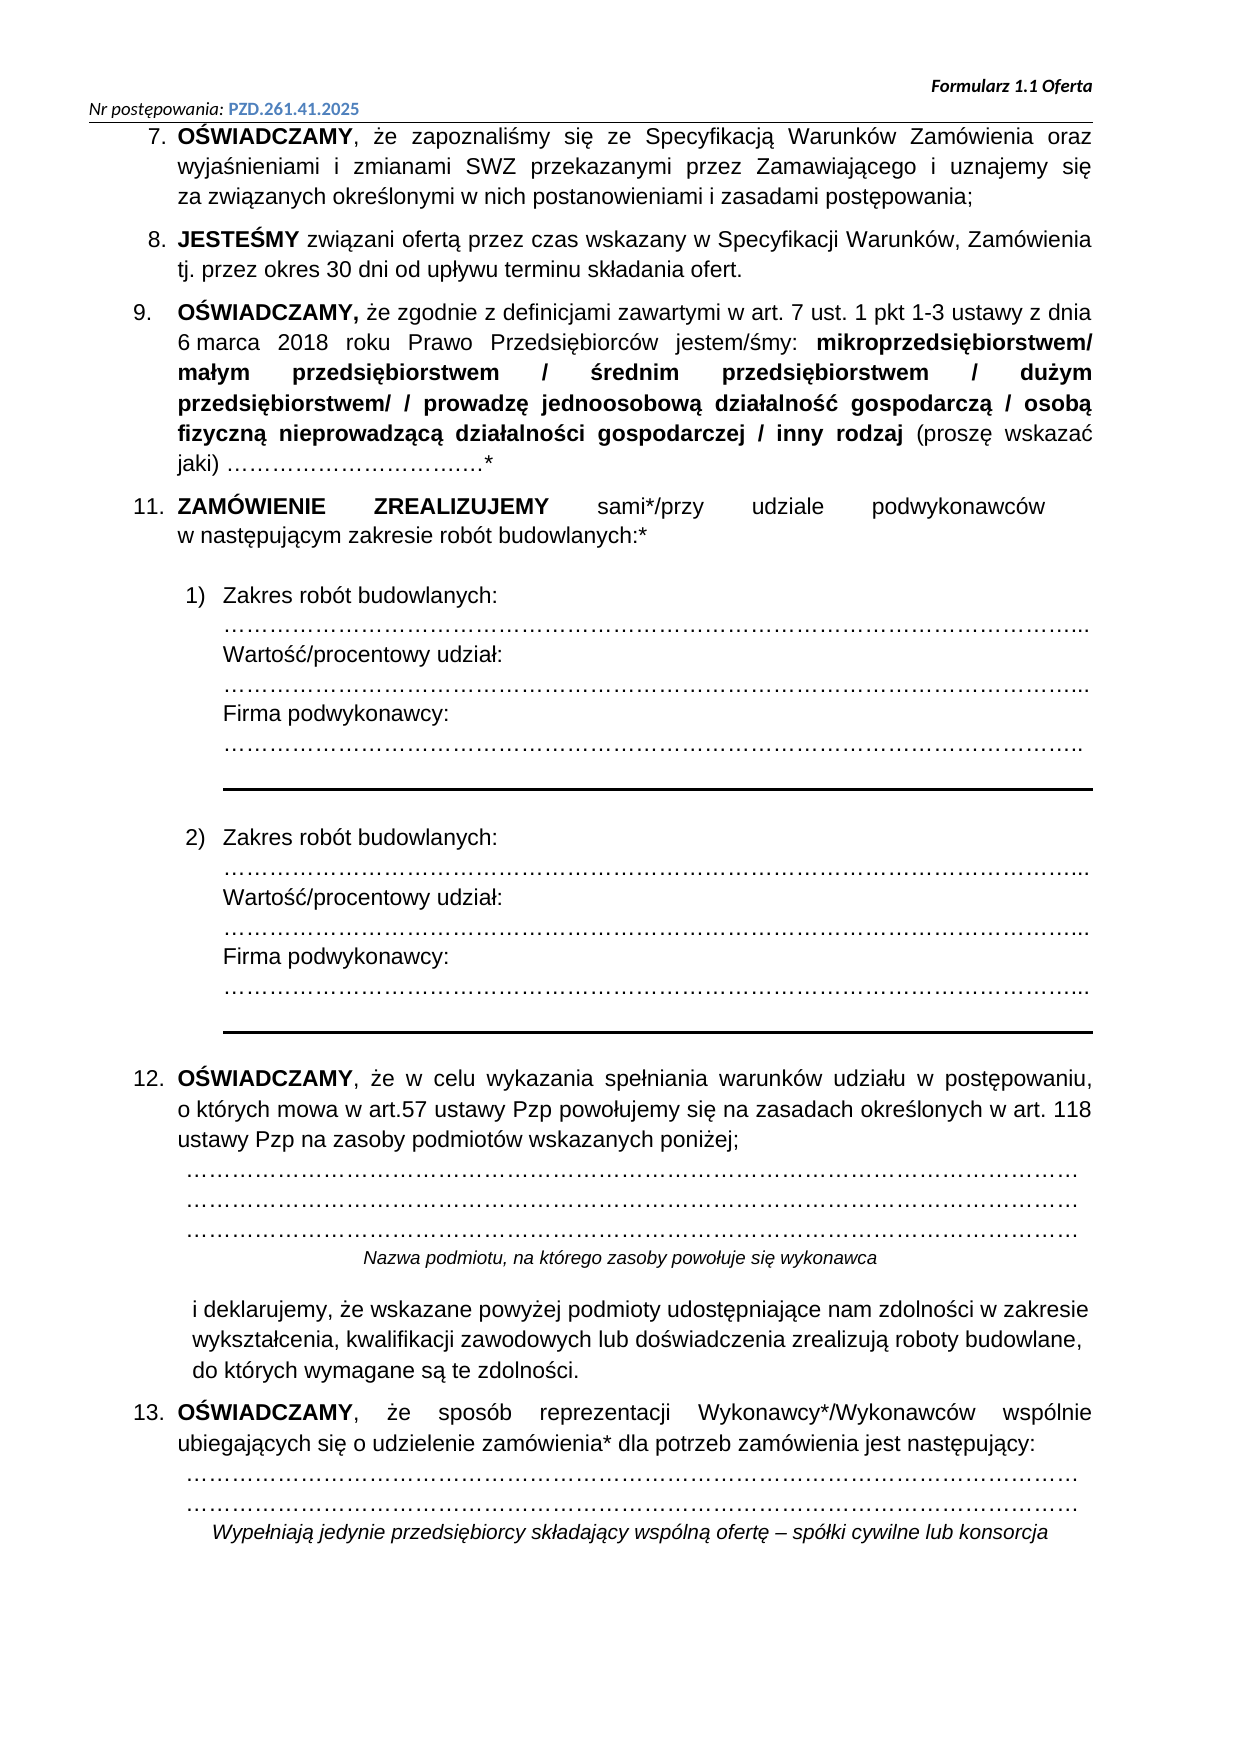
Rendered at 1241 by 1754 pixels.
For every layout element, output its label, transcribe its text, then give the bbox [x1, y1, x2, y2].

list OŚWIADCZAMY, że zapoznaliśmy się ze Specyfikacją Warunków Zamówienia oraz wyjaśnieniami i zmianami SWZ przekazanymi przez Zamawiającego i uznajemy się za związanych określonymi w nich postanowieniami i zasadami postępowania; [148, 123, 1093, 209]
text …………………………………………………………………………………………………... [223, 611, 1093, 638]
text Nazwa podmiotu, na którego zasoby powołuje się wykonawca [148, 1247, 1093, 1268]
list Wypełniają jedynie przedsiębiorcy składający wspólną ofertę – spółki cywilne lub konsorcja [177, 1520, 1093, 1544]
text …………………………………………………………………………………………………... [223, 671, 1093, 697]
text Firma podwykonawcy: [223, 700, 1093, 727]
text i deklarujemy, że wskazane powyżej podmioty udostępniające nam zdolności w zakresie wykształcenia, kwalifikacji zawodowych lub doświadczenia zrealizują roboty budowlane, do których wymagane są te zdolności. [192, 1296, 1093, 1383]
text Wartość/procentowy udział: [223, 641, 1093, 667]
list Zakres robót budowlanych: [185, 582, 1093, 608]
list ……………………………………………………………………………………………………………………………………………………………………………………………………………………………………………………………………………………………………………………… [185, 1156, 1093, 1243]
list OŚWIADCZAMY, że w celu wykazania spełniania warunków udziału w postępowaniu, o których mowa w art.57 ustawy Pzp powołujemy się na zasadach określonych w art. 118 ustawy Pzp na zasoby podmiotów wskazanych poniżej; [133, 1065, 1093, 1152]
text …………………………………………………………………………………………………... [223, 913, 1093, 940]
list OŚWIADCZAMY, że sposób reprezentacji Wykonawcy*/Wykonawców wspólnie ubiegających się o udzielenie zamówienia* dla potrzeb zamówienia jest następujący: [133, 1399, 1093, 1456]
text …………………………………………………………………………………………………... [223, 854, 1093, 880]
list ZAMÓWIENIE ZREALIZUJEMY sami*/przy udziale podwykonawców w następującym zakresie robót budowlanych:* [133, 493, 1093, 549]
text ………………………………………………………………………………………………….. [223, 730, 1093, 756]
text ……………………………………………………………………………………………………………………………………………………………………………………………………………… [185, 1460, 1093, 1516]
text Firma podwykonawcy: [223, 943, 1093, 969]
text …………………………………………………………………………………………………... [223, 973, 1093, 999]
list Zakres robót budowlanych: [185, 824, 1093, 851]
text Wartość/procentowy udział: [223, 884, 1093, 910]
list OŚWIADCZAMY, że zgodnie z definicjami zawartymi w art. 7 ust. 1 pkt 1-3 ustawy z dnia 6 marca 2018 roku Prawo Przedsiębiorców jestem/śmy: mikroprzedsiębiorstwem/ małym przedsiębiorstwem / średnim przedsiębiorstwem / dużym przedsiębiorstwem/ / prowadzę jednoosobową działalność gospodarczą / osobą fizyczną nieprowadzącą działalności gospodarczej / inny rodzaj (proszę wskazać jaki) ………………………….…* [133, 299, 1093, 476]
list JESTEŚMY związani ofertą przez czas wskazany w Specyfikacji Warunków, Zamówienia tj. przez okres 30 dni od upływu terminu składania ofert. [148, 226, 1093, 282]
